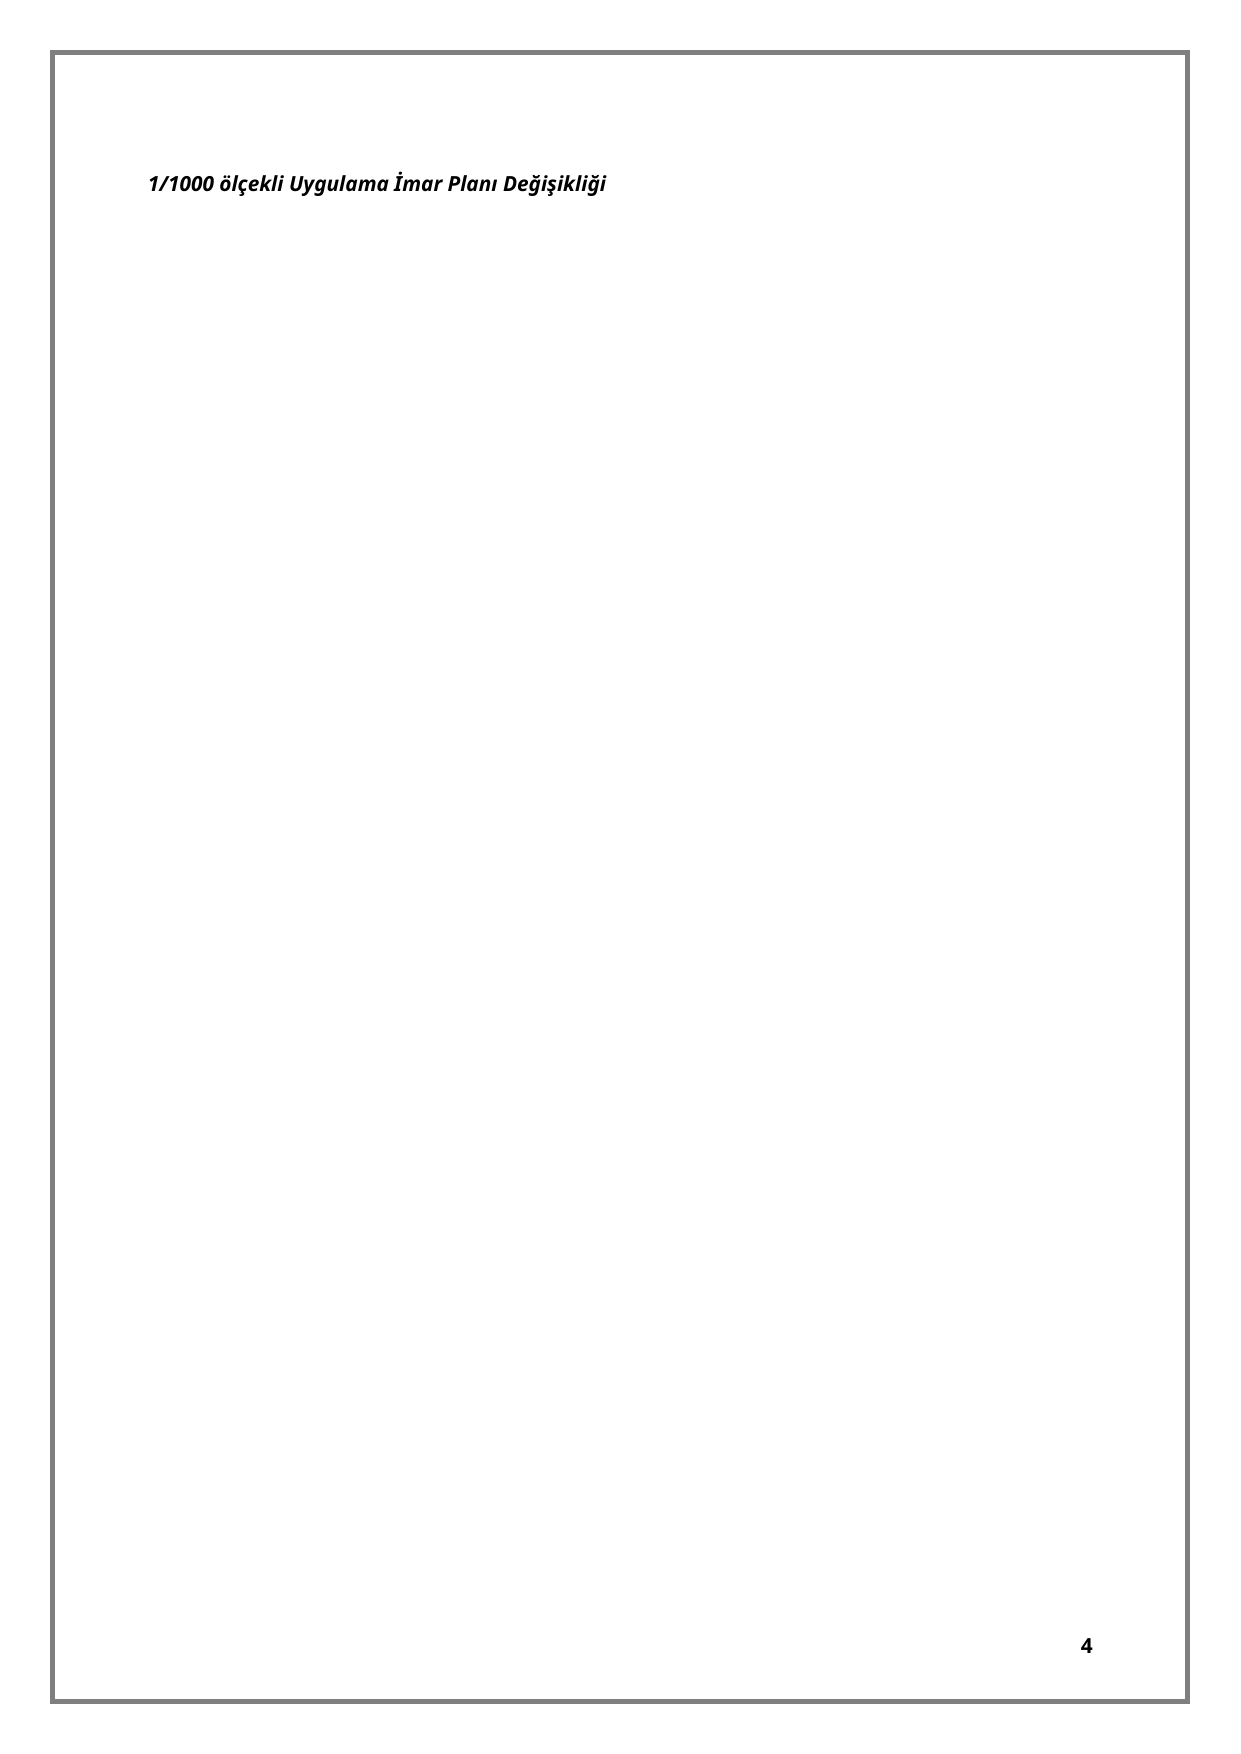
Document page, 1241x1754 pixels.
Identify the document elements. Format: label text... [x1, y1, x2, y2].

text 1/1000 ölçekli Uygulama İmar Planı Değişikliği [148, 160, 1093, 198]
